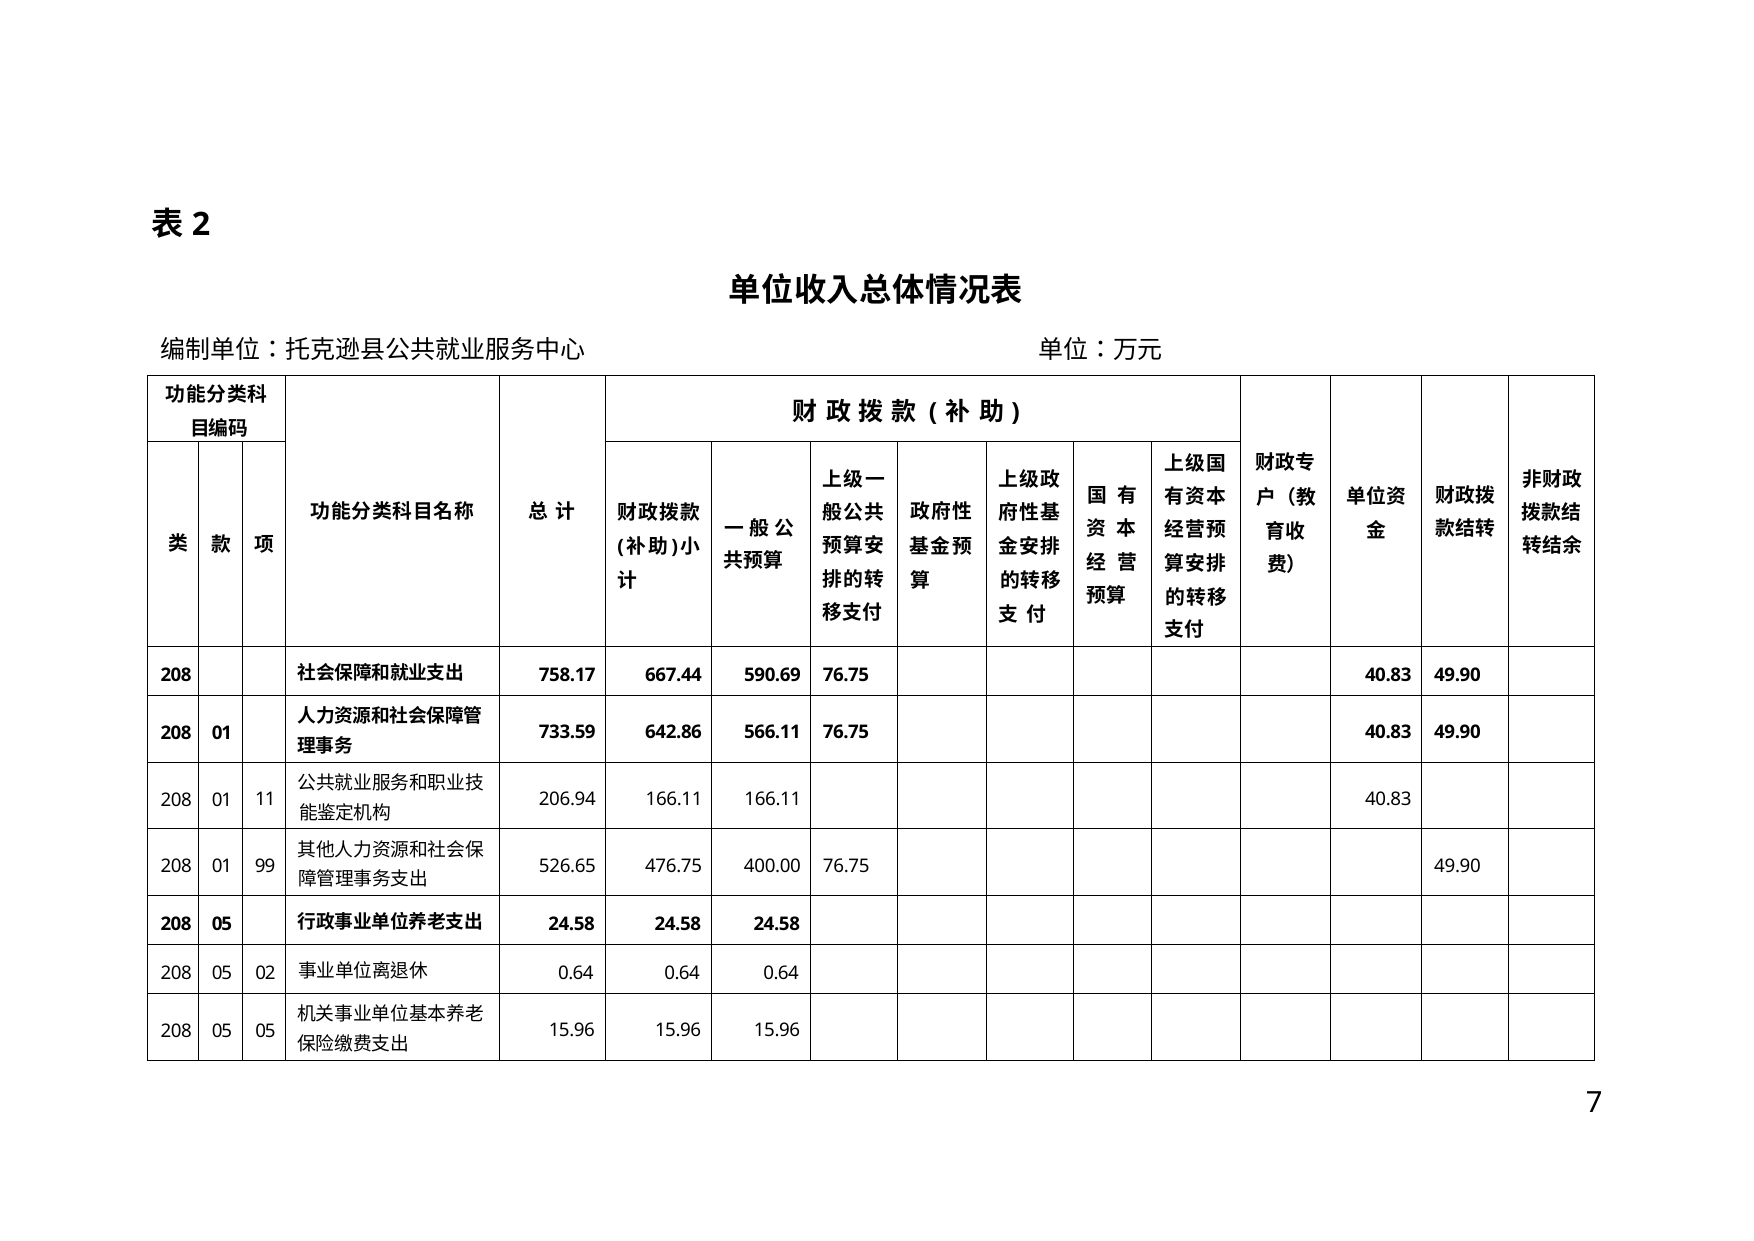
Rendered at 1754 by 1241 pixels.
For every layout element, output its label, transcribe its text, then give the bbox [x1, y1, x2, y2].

table_cell 款 [199, 442, 242, 646]
table_cell [1074, 994, 1151, 1059]
table_cell [243, 647, 285, 695]
table_cell 05 [199, 945, 242, 992]
table_cell 40.83 [1331, 763, 1421, 828]
table_cell 上级政 府性基 金安排 的转移 支 付 [987, 442, 1073, 646]
table_cell [1241, 994, 1330, 1059]
table_cell [1422, 896, 1508, 943]
table_cell [1509, 945, 1594, 992]
table_header 功能分类科目名称 [286, 376, 499, 646]
table_cell [1509, 994, 1594, 1059]
table_cell [811, 896, 897, 943]
table_cell 590.69 [712, 647, 810, 695]
table_cell 76.75 [811, 829, 897, 894]
table_cell [898, 647, 986, 695]
table_cell 166.11 [606, 763, 711, 828]
table_cell 400.00 [712, 829, 810, 894]
table_cell [1152, 896, 1240, 943]
table_cell 项 [243, 442, 285, 646]
table_cell [811, 994, 897, 1059]
table_cell 01 [199, 763, 242, 828]
table_cell 政府性 基金预 算 [898, 442, 986, 646]
table_cell [1331, 896, 1421, 943]
table_header 财政专 户（教 育收 费） [1241, 376, 1330, 646]
table_cell [199, 647, 242, 695]
table_cell 上级一 般公共 预算安 排的转 移支付 [811, 442, 897, 646]
table_cell 642.86 [606, 696, 711, 762]
table_cell [898, 945, 986, 992]
table_cell [1422, 994, 1508, 1059]
table_cell 01 [199, 696, 242, 762]
table_cell [1074, 829, 1151, 894]
table_cell 76.75 [811, 647, 897, 695]
table_cell [811, 945, 897, 992]
table_cell [987, 647, 1073, 695]
table_cell 财政拨款 (补助)小 计 [606, 442, 711, 646]
table_cell [1331, 829, 1421, 894]
table_cell [1241, 647, 1330, 695]
table_cell [1241, 945, 1330, 992]
table_cell 526.65 [500, 829, 605, 894]
table_cell 99 [243, 829, 285, 894]
table_cell 208 [148, 696, 198, 762]
table_cell 15.96 [606, 994, 711, 1059]
table_cell [1509, 896, 1594, 943]
table_header 财 政 拨 款 ( 补 助 ) [606, 376, 1240, 441]
table_cell [1152, 696, 1240, 762]
table_header 功能分类科 目编码 [148, 376, 285, 441]
table_cell 49.90 [1422, 696, 1508, 762]
table_cell 05 [243, 994, 285, 1059]
table_cell [1509, 829, 1594, 894]
table_header 总 计 [500, 376, 605, 646]
table_cell 公共就业服务和职业技 能鉴定机构 [286, 763, 499, 828]
table_cell 24.58 [500, 896, 605, 943]
table_cell 01 [199, 829, 242, 894]
table_cell [898, 829, 986, 894]
table_cell 49.90 [1422, 647, 1508, 695]
table_cell [898, 763, 986, 828]
table_cell 02 [243, 945, 285, 992]
table_cell 其他人力资源和社会保 障管理事务支出 [286, 829, 499, 894]
table_cell 566.11 [712, 696, 810, 762]
table_cell [1152, 763, 1240, 828]
text 编制单位：托克逊县公共就业服务中心 单位：万元 [160, 334, 1604, 365]
table_cell [243, 696, 285, 762]
table_cell 0.64 [606, 945, 711, 992]
table_cell [987, 896, 1073, 943]
table_cell [811, 763, 897, 828]
table_header 非财政 拨款结 转结余 [1509, 376, 1594, 646]
table_cell 40.83 [1331, 696, 1421, 762]
table_cell [1152, 994, 1240, 1059]
table_cell 40.83 [1331, 647, 1421, 695]
table_cell [1509, 763, 1594, 828]
table_cell 208 [148, 994, 198, 1059]
table_cell [1074, 945, 1151, 992]
table_cell 208 [148, 896, 198, 943]
table_cell 人力资源和社会保障管 理事务 [286, 696, 499, 762]
table_cell [1074, 763, 1151, 828]
table_cell [1422, 945, 1508, 992]
table_cell 166.11 [712, 763, 810, 828]
table_cell 行政事业单位养老支出 [286, 896, 499, 943]
table_cell [1074, 896, 1151, 943]
table_cell [987, 945, 1073, 992]
table_cell 24.58 [712, 896, 810, 943]
table_cell [898, 994, 986, 1059]
table_cell [1241, 763, 1330, 828]
table_cell 社会保障和就业支出 [286, 647, 499, 695]
table_cell 0.64 [712, 945, 810, 992]
text 表 2 [151, 203, 1604, 244]
table_cell [1152, 829, 1240, 894]
table_cell 733.59 [500, 696, 605, 762]
text 单位收入总体情况表 [728, 270, 1604, 310]
table_header 财政拨 款结转 [1422, 376, 1508, 646]
table_cell [987, 829, 1073, 894]
table_cell [1074, 647, 1151, 695]
table_cell [987, 763, 1073, 828]
table_cell 国 有 资 本 经 营 预算 [1074, 442, 1151, 646]
table_cell 05 [199, 994, 242, 1059]
table_cell [1241, 896, 1330, 943]
table_cell [1422, 763, 1508, 828]
table_cell [987, 994, 1073, 1059]
table_cell 208 [148, 829, 198, 894]
table_cell 11 [243, 763, 285, 828]
table_cell [1509, 647, 1594, 695]
table_cell [1241, 696, 1330, 762]
table_cell 一 般 公 共预算 [712, 442, 810, 646]
table_cell [243, 896, 285, 943]
table_cell 15.96 [712, 994, 810, 1059]
table_cell 758.17 [500, 647, 605, 695]
table_cell [1509, 696, 1594, 762]
table_cell 15.96 [500, 994, 605, 1059]
table_cell 事业单位离退休 [286, 945, 499, 992]
table_cell [1241, 829, 1330, 894]
table_cell 206.94 [500, 763, 605, 828]
table_cell [1331, 994, 1421, 1059]
table_cell 476.75 [606, 829, 711, 894]
table_cell [898, 696, 986, 762]
table_cell 上级国 有资本 经营预 算安排 的转移 支付 [1152, 442, 1240, 646]
table_cell [1152, 647, 1240, 695]
table_cell 0.64 [500, 945, 605, 992]
table_cell 49.90 [1422, 829, 1508, 894]
table_cell 76.75 [811, 696, 897, 762]
table_cell [1331, 945, 1421, 992]
table_header 单位资 金 [1331, 376, 1421, 646]
table_cell 208 [148, 945, 198, 992]
table_cell [1152, 945, 1240, 992]
table_cell 机关事业单位基本养老 保险缴费支出 [286, 994, 499, 1059]
table_cell 05 [199, 896, 242, 943]
table_cell 208 [148, 647, 198, 695]
table_cell [898, 896, 986, 943]
table_cell [1074, 696, 1151, 762]
table_cell 667.44 [606, 647, 711, 695]
table_cell 类 [148, 442, 198, 646]
table_cell [987, 696, 1073, 762]
table_cell 208 [148, 763, 198, 828]
table_cell 24.58 [606, 896, 711, 943]
